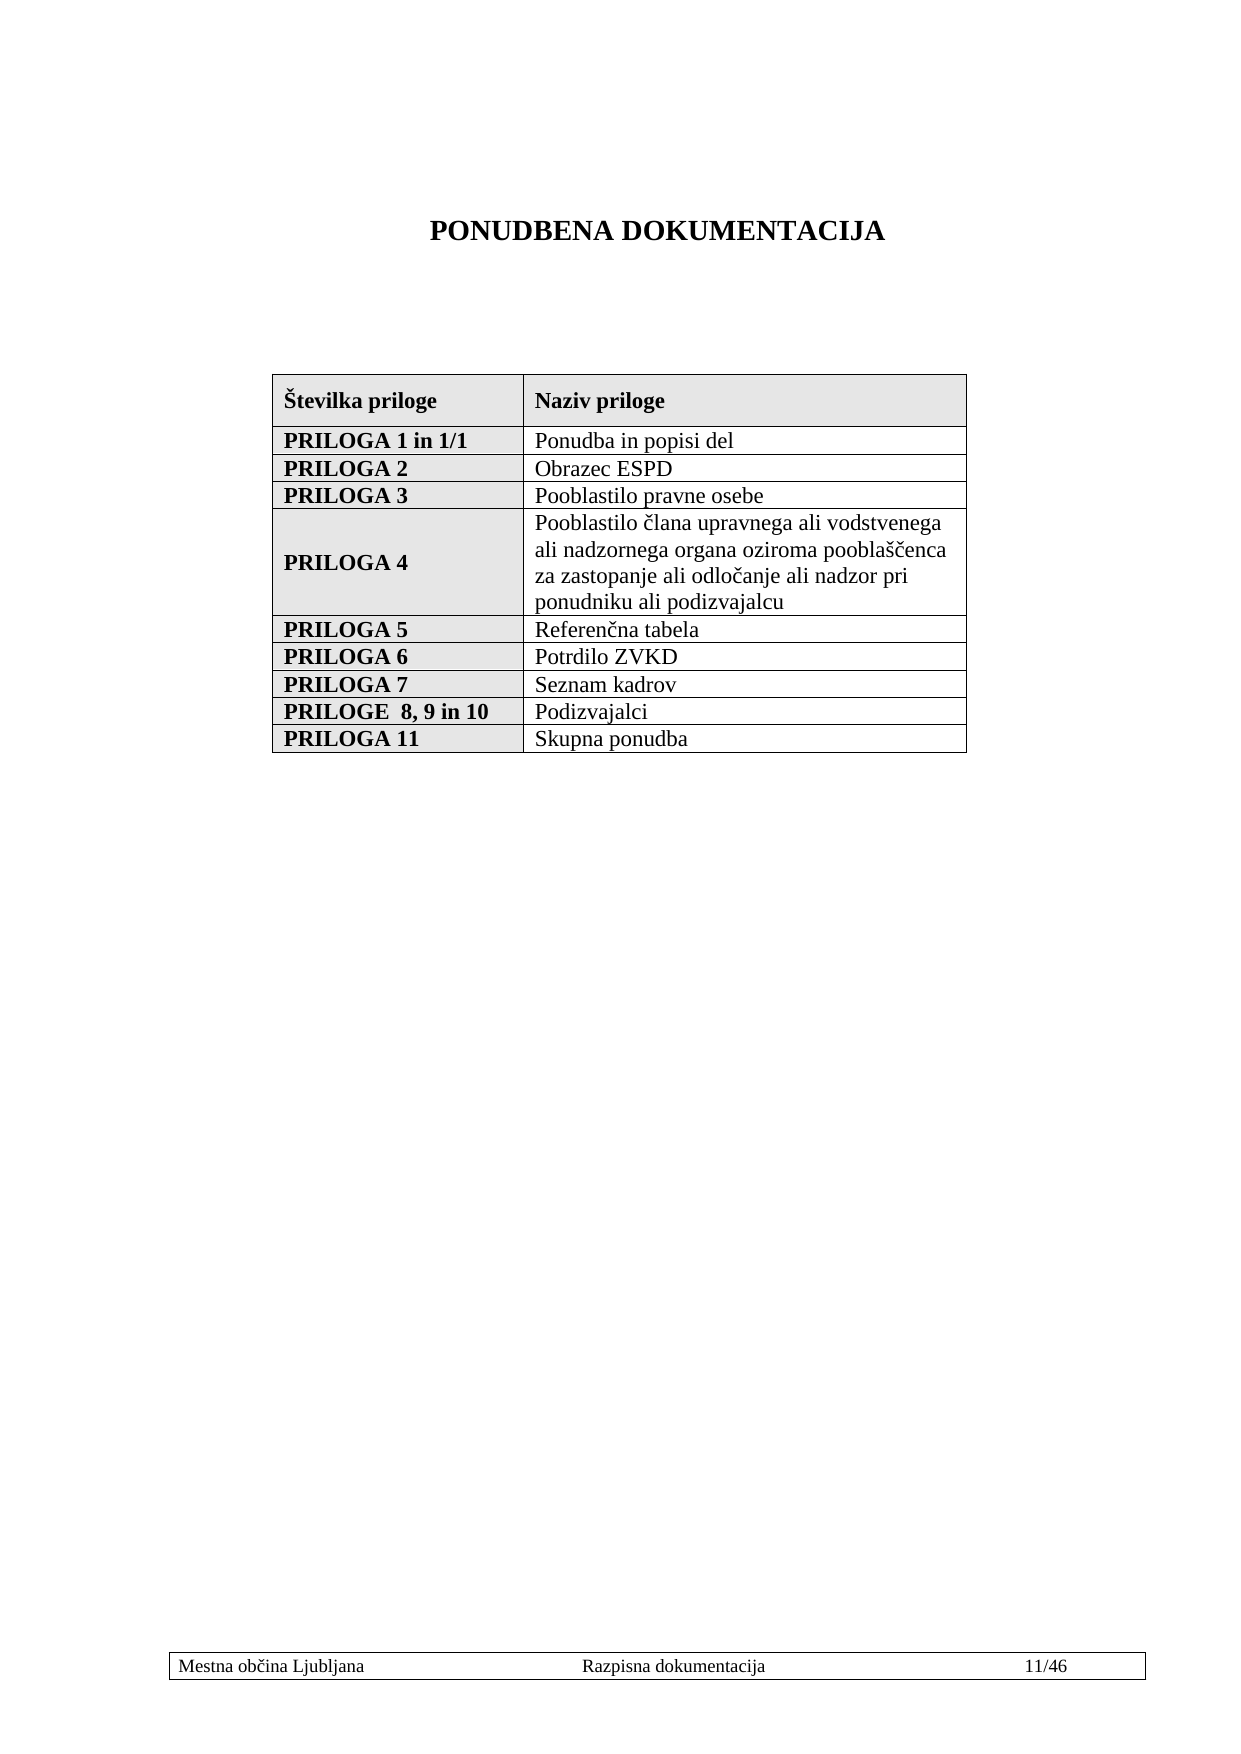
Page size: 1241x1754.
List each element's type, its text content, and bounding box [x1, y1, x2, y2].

table_cell Potrdilo ZVKD [524, 643, 966, 669]
table_cell PRILOGA 1 in 1/1 [273, 427, 523, 453]
table_cell PRILOGA 3 [273, 482, 523, 508]
table_cell Ponudba in popisi del [524, 427, 966, 453]
table_cell PRILOGA 4 [273, 509, 523, 615]
table_cell Pooblastilo pravne osebe [524, 482, 966, 508]
table_cell PRILOGE 8, 9 in 10 [273, 698, 523, 724]
table_cell Podizvajalci [524, 698, 966, 724]
table_cell Skupna ponudba [524, 725, 966, 752]
table_cell PRILOGA 6 [273, 643, 523, 669]
table_cell Pooblastilo člana upravnega ali vodstvenega ali nadzornega organa oziroma pooblaščenca za zastopanje ali odločanje ali nadzor pri ponudniku ali podizvajalcu [524, 509, 966, 615]
table_cell Seznam kadrov [524, 671, 966, 697]
table_cell PRILOGA 11 [273, 725, 523, 752]
table_cell PRILOGA 2 [273, 455, 523, 481]
table_header Naziv priloge [524, 375, 966, 426]
table_cell Referenčna tabela [524, 616, 966, 642]
text PONUDBENA DOKUMENTACIJA [178, 213, 1137, 246]
table_cell PRILOGA 7 [273, 671, 523, 697]
table_header Številka priloge [273, 375, 523, 426]
table_cell Obrazec ESPD [524, 455, 966, 481]
table_cell PRILOGA 5 [273, 616, 523, 642]
